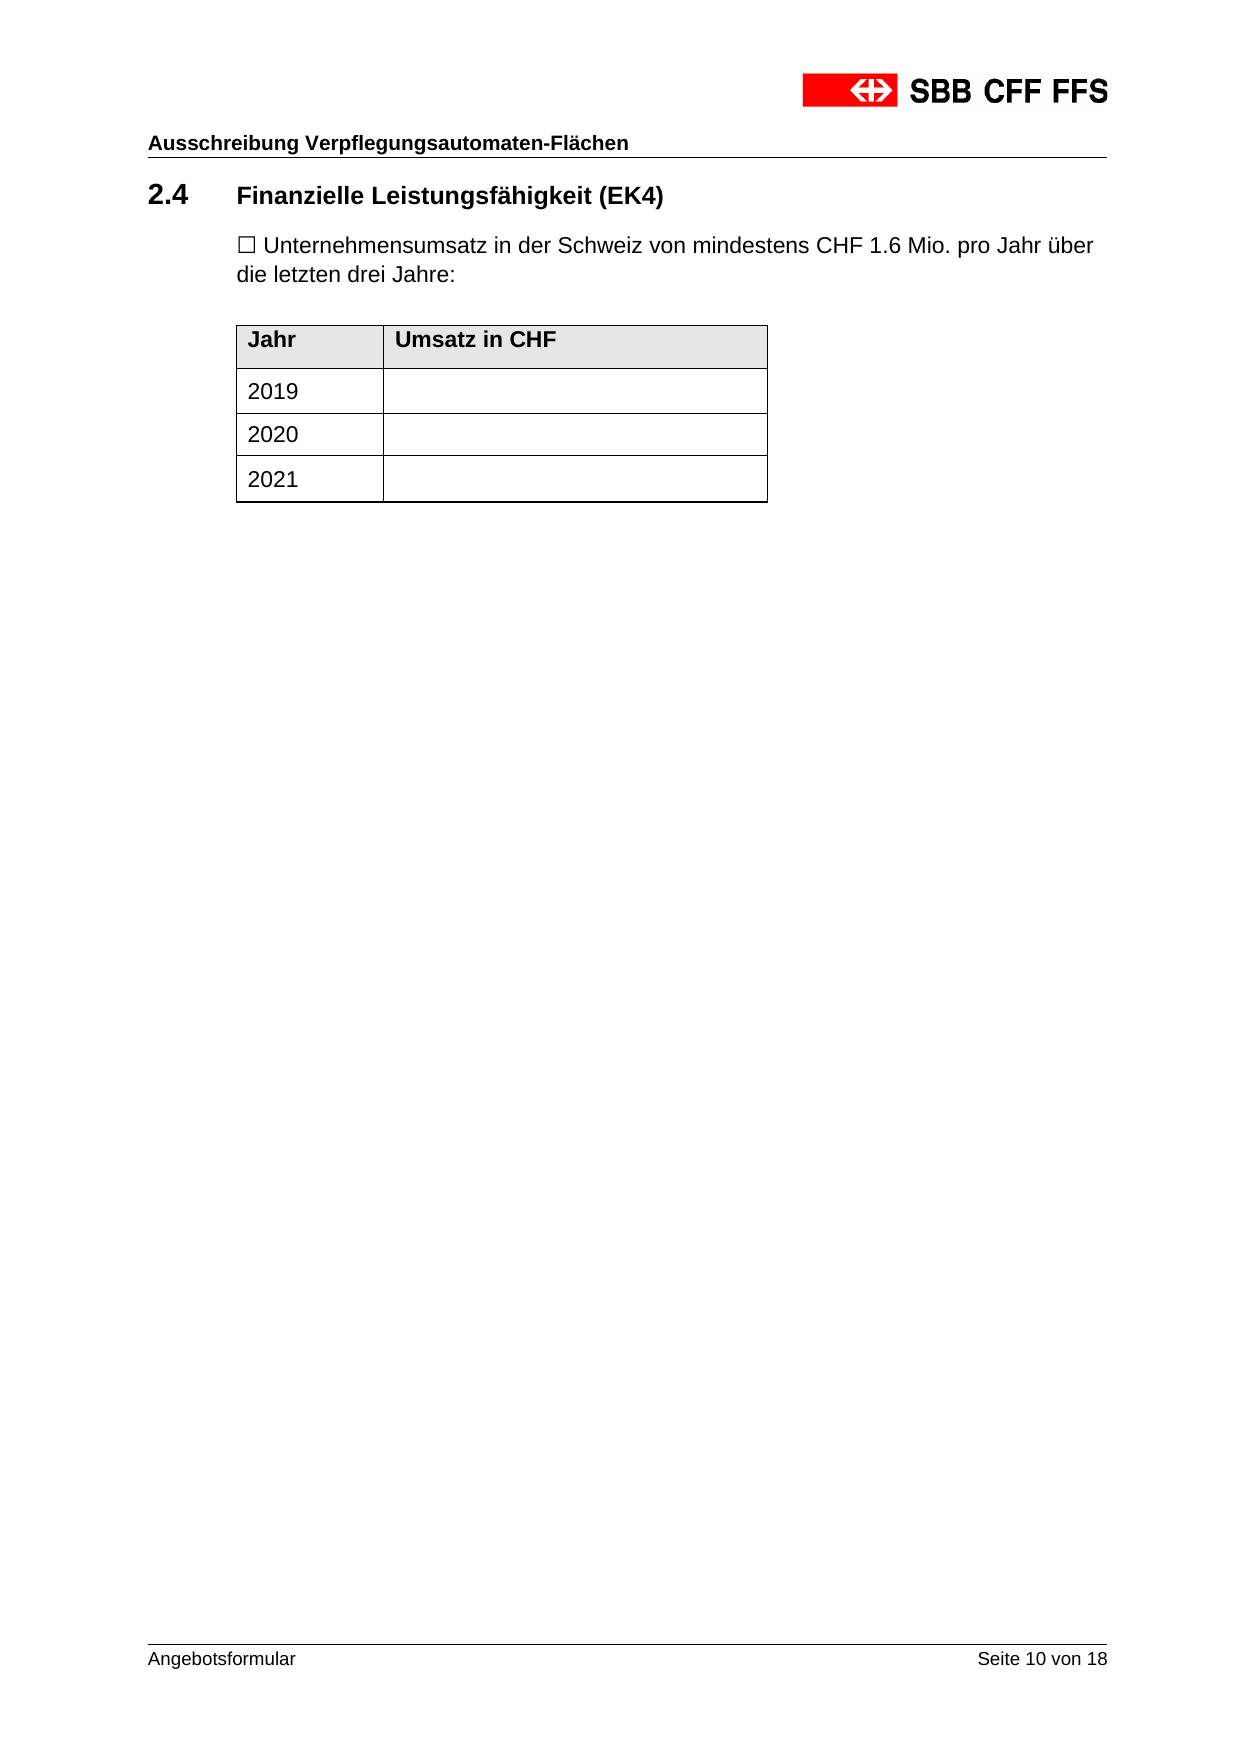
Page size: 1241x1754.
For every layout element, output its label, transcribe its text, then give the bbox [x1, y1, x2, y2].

table_cell [384, 456, 767, 501]
table_cell [384, 414, 767, 455]
table_cell [384, 369, 767, 413]
table_cell 2019 [237, 369, 383, 413]
table_cell 2021 [237, 456, 383, 501]
table_header Umsatz in CHF [384, 326, 767, 368]
text ☐ Unternehmensumsatz in der Schweiz von mindestens CHF 1.6 Mio. pro Jahr über die letzten drei Jahre: [236, 229, 1107, 287]
table_header Jahr [237, 326, 383, 368]
table_cell 2020 [237, 414, 383, 455]
picture [802, 73, 1108, 107]
subtitle Finanzielle Leistungsfähigkeit (EK4) [148, 177, 1107, 211]
